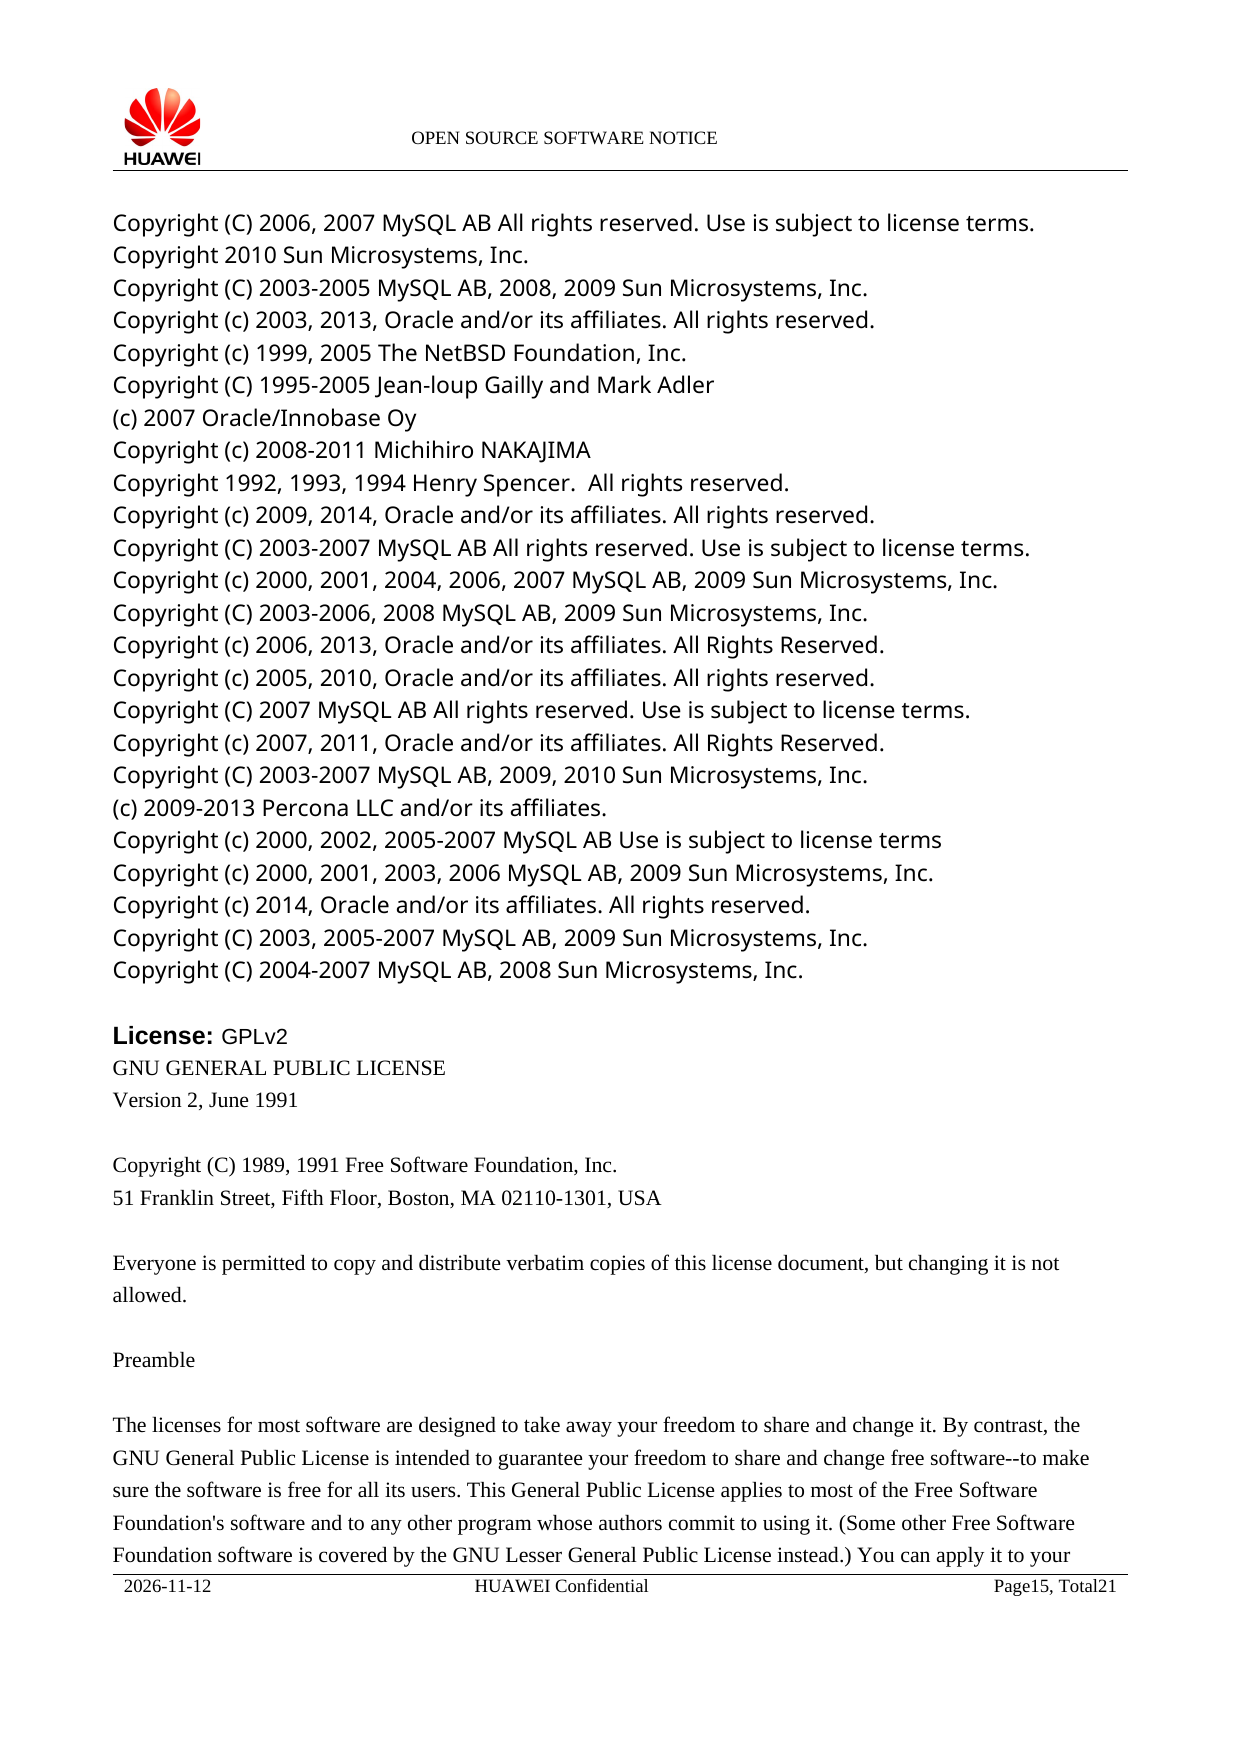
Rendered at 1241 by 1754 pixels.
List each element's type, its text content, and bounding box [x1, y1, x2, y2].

picture [124, 88, 201, 165]
text License: GPLv2 [112, 1019, 1128, 1051]
